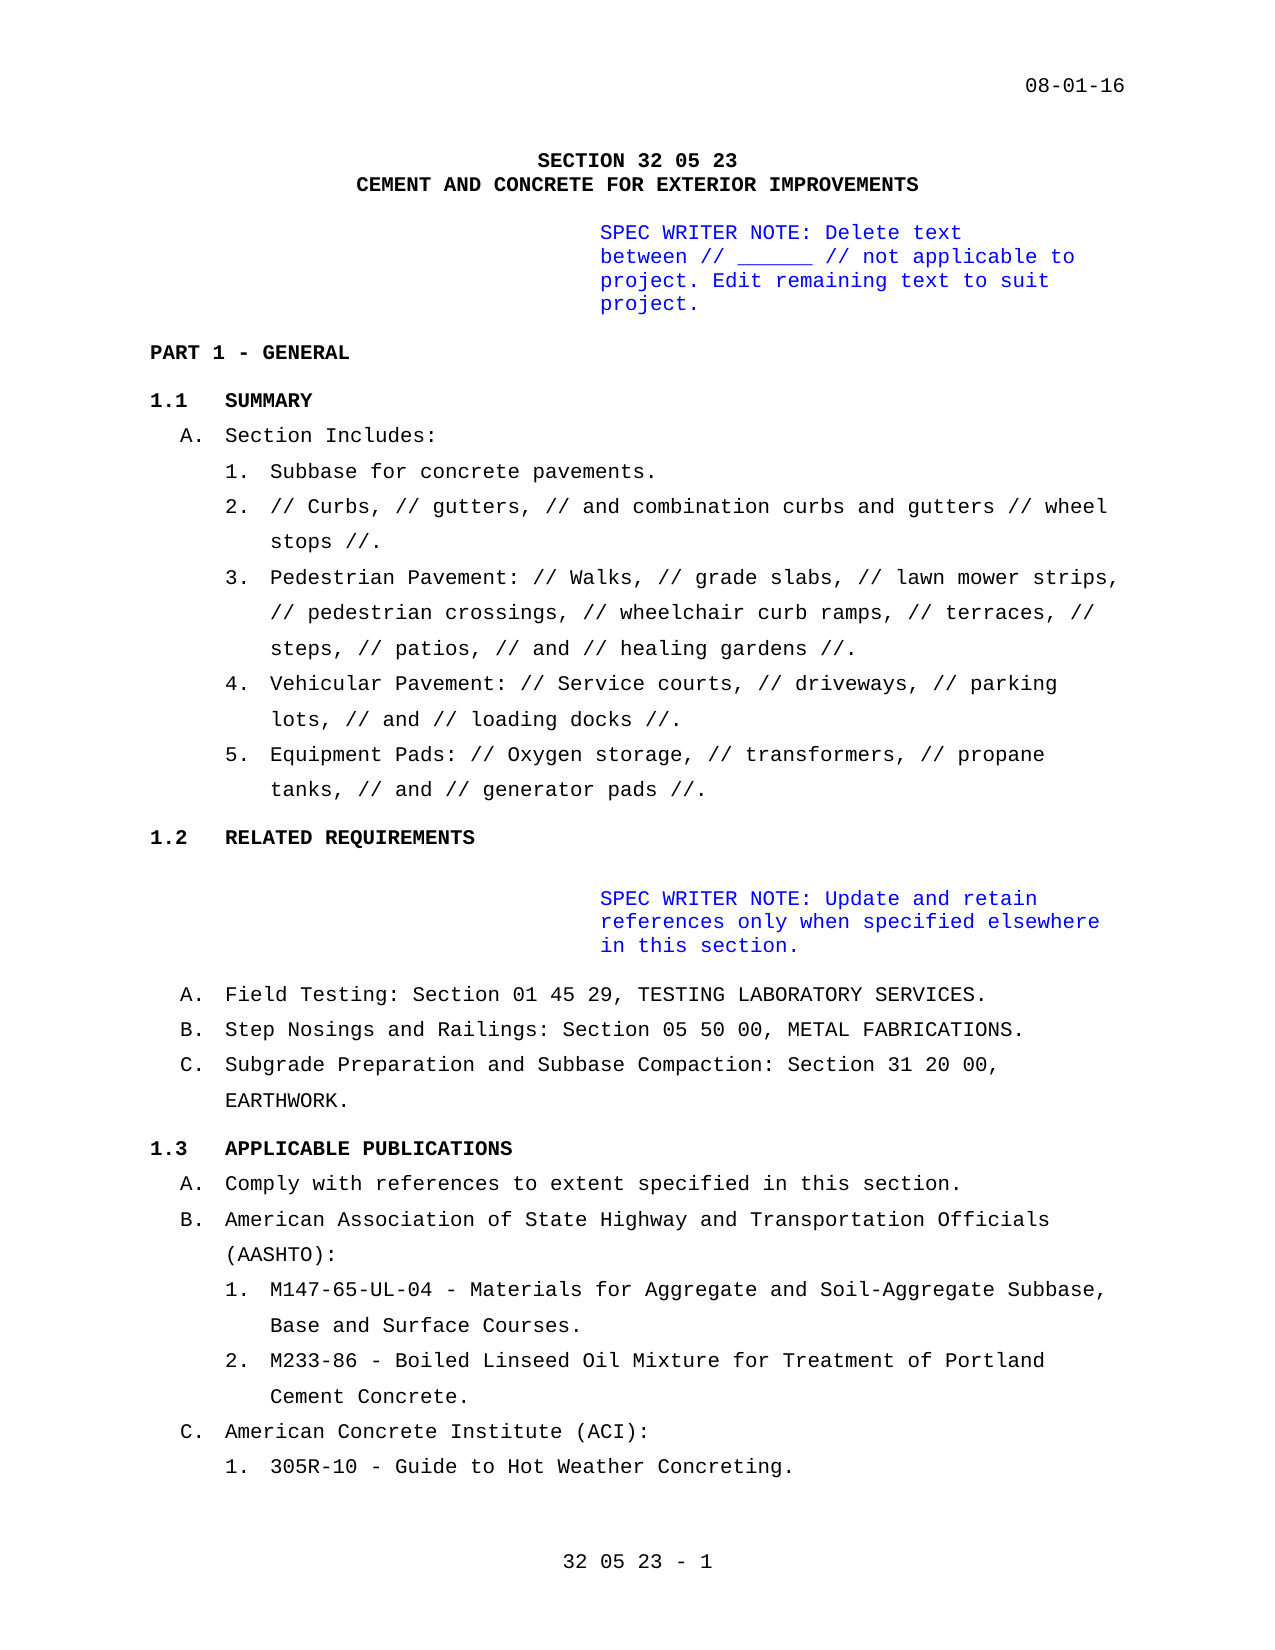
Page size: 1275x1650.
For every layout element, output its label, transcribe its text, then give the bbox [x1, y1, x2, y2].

text CEMENT AND CONCRETE FOR EXTERIOR IMPROVEMENTS [150, 174, 1125, 197]
text American Concrete Institute (ACI): [180, 1421, 1125, 1445]
text SECTION 32 05 23 [150, 150, 1125, 174]
text Vehicular Pavement: // Service courts, // driveways, // parking lots, // and // loading docks //. [225, 673, 1125, 732]
text 305R-10 - Guide to Hot Weather Concreting. [225, 1457, 1125, 1480]
text RELATED REQUIREMENTS [150, 827, 1125, 851]
text Subgrade Preparation and Subbase Compaction: Section 31 20 00, EARTHWORK. [180, 1054, 1125, 1113]
text American Association of State Highway and Transportation Officials (AASHTO): [180, 1209, 1125, 1268]
text Step Nosings and Railings: Section 05 50 00, METAL FABRICATIONS. [180, 1019, 1125, 1043]
text GENERAL [150, 342, 1125, 366]
text SPEC WRITER NOTE: Update and retain references only when specified elsewhere in this section. [600, 888, 1125, 959]
text // Curbs, // gutters, // and combination curbs and gutters // wheel stops //. [225, 496, 1125, 555]
text Subbase for concrete pavements. [225, 461, 1125, 484]
text Section Includes: [180, 425, 1125, 449]
text APPLICABLE PUBLICATIONS [150, 1138, 1125, 1161]
text Equipment Pads: // Oxygen storage, // transformers, // propane tanks, // and // generator pads //. [225, 744, 1125, 803]
text Field Testing: Section 01 45 29, TESTING LABORATORY SERVICES. [180, 984, 1125, 1007]
text SPEC WRITER NOTE: Delete text between // ______ // not applicable to project. Edit remaining text to suit project. [600, 222, 1125, 317]
text M147-65-UL-04 - Materials for Aggregate and Soil-Aggregate Subbase, Base and Surface Courses. [225, 1279, 1125, 1338]
text SUMMARY [150, 390, 1125, 413]
text M233-86 - Boiled Linseed Oil Mixture for Treatment of Portland Cement Concrete. [225, 1350, 1125, 1409]
text Comply with references to extent specified in this section. [180, 1173, 1125, 1197]
text Pedestrian Pavement: // Walks, // grade slabs, // lawn mower strips, // pedestrian crossings, // wheelchair curb ramps, // terraces, // steps, // patios, // and // healing gardens //. [225, 567, 1125, 661]
